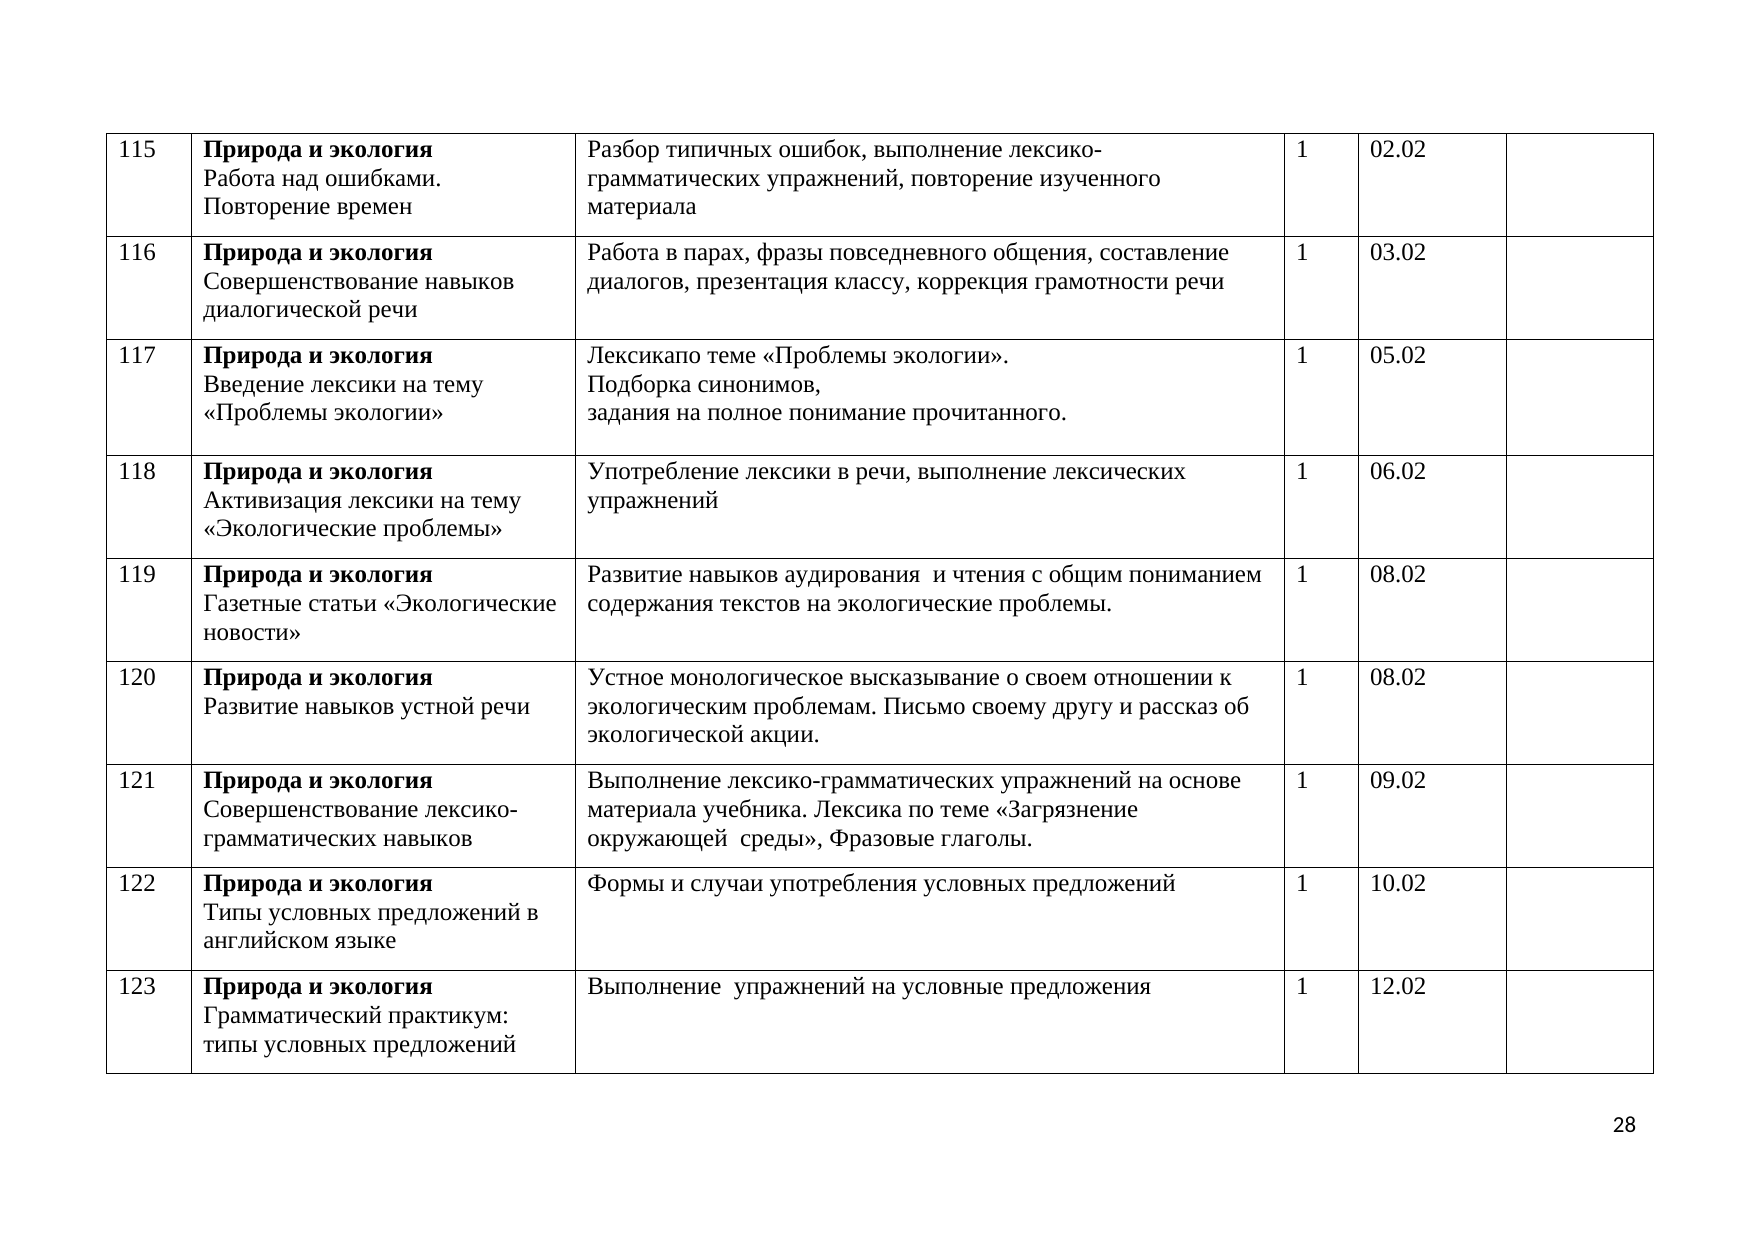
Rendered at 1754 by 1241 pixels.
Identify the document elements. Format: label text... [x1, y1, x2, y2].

table_cell Природа и экология Газетные статьи «Экологические новости» [192, 559, 575, 661]
table_cell [1507, 868, 1653, 970]
table_cell Природа и экология Грамматический практикум: типы условных предложений [192, 971, 575, 1073]
table_cell 1 [1285, 662, 1358, 764]
table_cell 08.02 [1359, 662, 1506, 764]
table_cell 12.02 [1359, 971, 1506, 1073]
table_cell 1 [1285, 456, 1358, 558]
table_cell 122 [107, 868, 191, 970]
table_cell 117 [107, 340, 191, 455]
table_cell 115 [107, 134, 191, 236]
table_cell 03.02 [1359, 237, 1506, 339]
table_cell [1507, 237, 1653, 339]
table_cell 10.02 [1359, 868, 1506, 970]
table_cell Развитие навыков аудирования и чтения с общим пониманием содержания текстов на экологические проблемы. [576, 559, 1284, 661]
table_cell [1507, 340, 1653, 455]
table_cell 08.02 [1359, 559, 1506, 661]
table_cell Работа в парах, фразы повседневного общения, составление диалогов, презентация классу, коррекция грамотности речи [576, 237, 1284, 339]
table_cell Природа и экология Совершенствование навыков диалогической речи [192, 237, 575, 339]
table_cell [1507, 662, 1653, 764]
table_cell [1507, 134, 1653, 236]
table_cell Природа и экология Введение лексики на тему «Проблемы экологии» [192, 340, 575, 455]
table_cell Выполнение лексико-грамматических упражнений на основе материала учебника. Лексика по теме «Загрязнение окружающей среды», Фразовые глаголы. [576, 765, 1284, 867]
table_cell Употребление лексики в речи, выполнение лексических упражнений [576, 456, 1284, 558]
table_cell Разбор типичных ошибок, выполнение лексико-грамматических упражнений, повторение изученного материала [576, 134, 1284, 236]
table_cell [1507, 765, 1653, 867]
table_cell Природа и экология Совершенствование лексико-грамматических навыков [192, 765, 575, 867]
table_cell Природа и экология Работа над ошибками. Повторение времен [192, 134, 575, 236]
table_cell 1 [1285, 237, 1358, 339]
table_cell Лексикапо теме «Проблемы экологии». Подборка синонимов, задания на полное понимание прочитанного. [576, 340, 1284, 455]
table_cell 1 [1285, 868, 1358, 970]
table_cell [1507, 559, 1653, 661]
table_cell Природа и экология Активизация лексики на тему «Экологические проблемы» [192, 456, 575, 558]
table_cell 1 [1285, 765, 1358, 867]
table_cell Выполнение упражнений на условные предложения [576, 971, 1284, 1073]
table_cell 1 [1285, 340, 1358, 455]
table_cell 06.02 [1359, 456, 1506, 558]
table_cell 118 [107, 456, 191, 558]
table_cell 1 [1285, 559, 1358, 661]
table_cell Природа и экология Развитие навыков устной речи [192, 662, 575, 764]
table_cell Формы и случаи употребления условных предложений [576, 868, 1284, 970]
table_cell 123 [107, 971, 191, 1073]
table_cell 09.02 [1359, 765, 1506, 867]
table_cell 119 [107, 559, 191, 661]
table_cell [1507, 456, 1653, 558]
table_cell 1 [1285, 134, 1358, 236]
table_cell 120 [107, 662, 191, 764]
table_cell 05.02 [1359, 340, 1506, 455]
table_cell Природа и экология Типы условных предложений в английском языке [192, 868, 575, 970]
table_cell Устное монологическое высказывание о своем отношении к экологическим проблемам. Письмо своему другу и рассказ об экологической акции. [576, 662, 1284, 764]
table_cell 121 [107, 765, 191, 867]
table_cell 1 [1285, 971, 1358, 1073]
table_cell 116 [107, 237, 191, 339]
table_cell [1507, 971, 1653, 1073]
table_cell 02.02 [1359, 134, 1506, 236]
